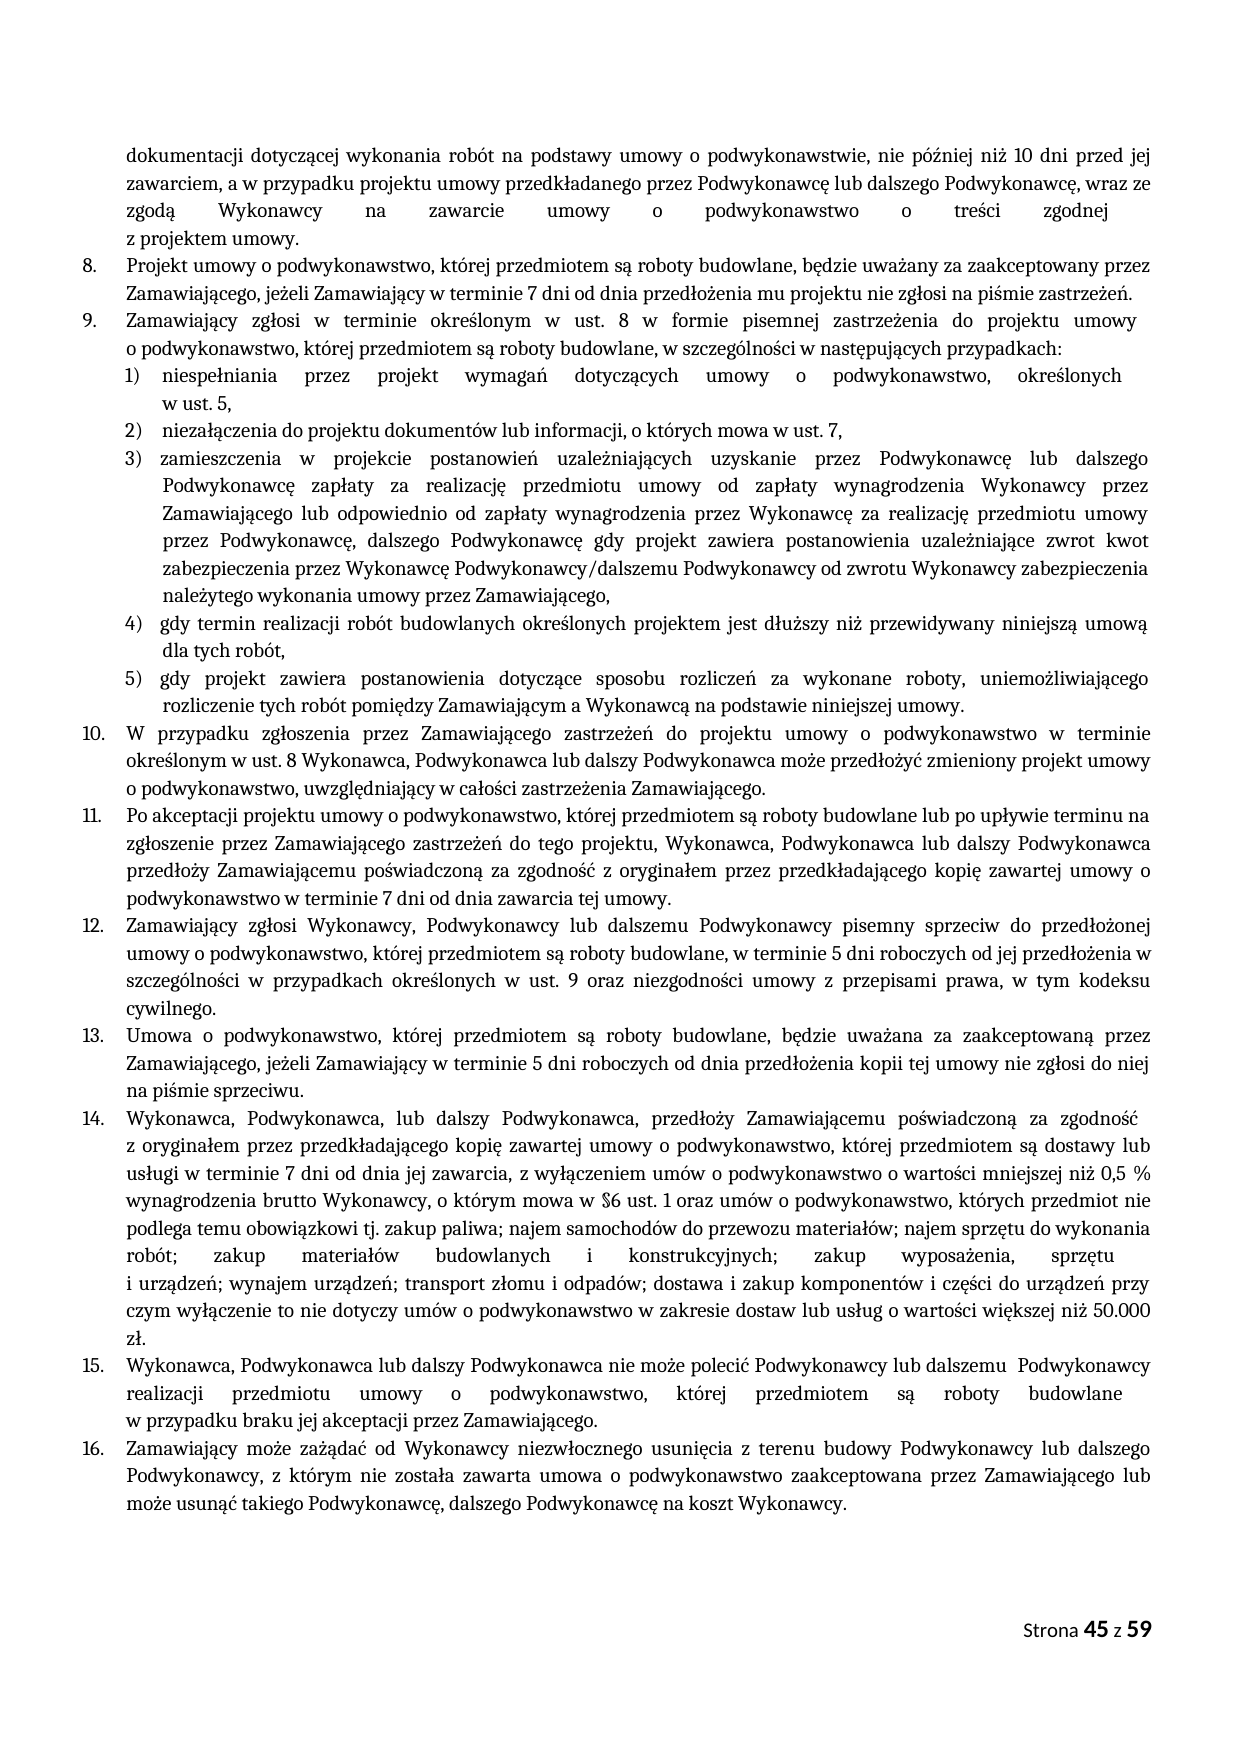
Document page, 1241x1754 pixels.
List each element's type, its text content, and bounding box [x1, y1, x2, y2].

list Projekt umowy o podwykonawstwo, której przedmiotem są roboty budowlane, będzie uważany za zaakceptowany przez Zamawiającego, jeżeli Zamawiający w terminie 7 dni od dnia przedłożenia mu projektu nie zgłosi na piśmie zastrzeżeń. [82, 254, 1152, 306]
list gdy termin realizacji robót budowlanych określonych projektem jest dłuższy niż przewidywany niniejszą umową dla tych robót, [125, 612, 1149, 663]
list Zamawiający zgłosi w terminie określonym w ust. 8 w formie pisemnej zastrzeżenia do projektu umowy o podwykonawstwo, której przedmiotem są roboty budowlane, w szczególności w następujących przypadkach: [82, 309, 1152, 361]
list Wykonawca, Podwykonawca lub dalszy Podwykonawca nie może polecić Podwykonawcy lub dalszemu Podwykonawcy realizacji przedmiotu umowy o podwykonawstwo, której przedmiotem są roboty budowlane w przypadku braku jej akceptacji przez Zamawiającego. [82, 1354, 1152, 1433]
list W przypadku zgłoszenia przez Zamawiającego zastrzeżeń do projektu umowy o podwykonawstwo w terminie określonym w ust. 8 Wykonawca, Podwykonawca lub dalszy Podwykonawca może przedłożyć zmieniony projekt umowy o podwykonawstwo, uwzględniający w całości zastrzeżenia Zamawiającego. [82, 722, 1152, 801]
list gdy projekt zawiera postanowienia dotyczące sposobu rozliczeń za wykonane roboty, uniemożliwiającego rozliczenie tych robót pomiędzy Zamawiającym a Wykonawcą na podstawie niniejszej umowy. [125, 667, 1149, 718]
list Wykonawca, Podwykonawca, lub dalszy Podwykonawca, przedłoży Zamawiającemu poświadczoną za zgodność z oryginałem przez przedkładającego kopię zawartej umowy o podwykonawstwo, której przedmiotem są dostawy lub usługi w terminie 7 dni od dnia jej zawarcia, z wyłączeniem umów o podwykonawstwo o wartości mniejszej niż 0,5 % wynagrodzenia brutto Wykonawcy, o którym mowa w §6 ust. 1 oraz umów o podwykonawstwo, których przedmiot nie podlega temu obowiązkowi tj. zakup paliwa; najem samochodów do przewozu materiałów; najem sprzętu do wykonania robót; zakup materiałów budowlanych i konstrukcyjnych; zakup wyposażenia, sprzętu i urządzeń; wynajem urządzeń; transport złomu i odpadów; dostawa i zakup komponentów i części do urządzeń przy czym wyłączenie to nie dotyczy umów o podwykonawstwo w zakresie dostaw lub usług o wartości większej niż 50.000 zł. [82, 1107, 1152, 1351]
list niezałączenia do projektu dokumentów lub informacji, o których mowa w ust. 7, [125, 419, 1149, 443]
list Umowa o podwykonawstwo, której przedmiotem są roboty budowlane, będzie uważana za zaakceptowaną przez Zamawiającego, jeżeli Zamawiający w terminie 5 dni roboczych od dnia przedłożenia kopii tej umowy nie zgłosi do niej na piśmie sprzeciwu. [82, 1024, 1152, 1103]
list Zamawiający może zażądać od Wykonawcy niezwłocznego usunięcia z terenu budowy Podwykonawcy lub dalszego Podwykonawcy, z którym nie została zawarta umowa o podwykonawstwo zaakceptowana przez Zamawiającego lub może usunąć takiego Podwykonawcę, dalszego Podwykonawcę na koszt Wykonawcy. [82, 1437, 1152, 1516]
list niespełniania przez projekt wymagań dotyczących umowy o podwykonawstwo, określonych w ust. 5, [125, 364, 1149, 416]
list Zamawiający zgłosi Wykonawcy, Podwykonawcy lub dalszemu Podwykonawcy pisemny sprzeciw do przedłożonej umowy o podwykonawstwo, której przedmiotem są roboty budowlane, w terminie 5 dni roboczych od jej przedłożenia w szczególności w przypadkach określonych w ust. 9 oraz niezgodności umowy z przepisami prawa, w tym kodeksu cywilnego. [82, 914, 1152, 1021]
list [82, 144, 1152, 251]
list zamieszczenia w projekcie postanowień uzależniających uzyskanie przez Podwykonawcę lub dalszego Podwykonawcę zapłaty za realizację przedmiotu umowy od zapłaty wynagrodzenia Wykonawcy przez Zamawiającego lub odpowiednio od zapłaty wynagrodzenia przez Wykonawcę za realizację przedmiotu umowy przez Podwykonawcę, dalszego Podwykonawcę gdy projekt zawiera postanowienia uzależniające zwrot kwot zabezpieczenia przez Wykonawcę Podwykonawcy/dalszemu Podwykonawcy od zwrotu Wykonawcy zabezpieczenia należytego wykonania umowy przez Zamawiającego, [125, 447, 1149, 608]
list Po akceptacji projektu umowy o podwykonawstwo, której przedmiotem są roboty budowlane lub po upływie terminu na zgłoszenie przez Zamawiającego zastrzeżeń do tego projektu, Wykonawca, Podwykonawca lub dalszy Podwykonawca przedłoży Zamawiającemu poświadczoną za zgodność z oryginałem przez przedkładającego kopię zawartej umowy o podwykonawstwo w terminie 7 dni od dnia zawarcia tej umowy. [82, 804, 1152, 911]
